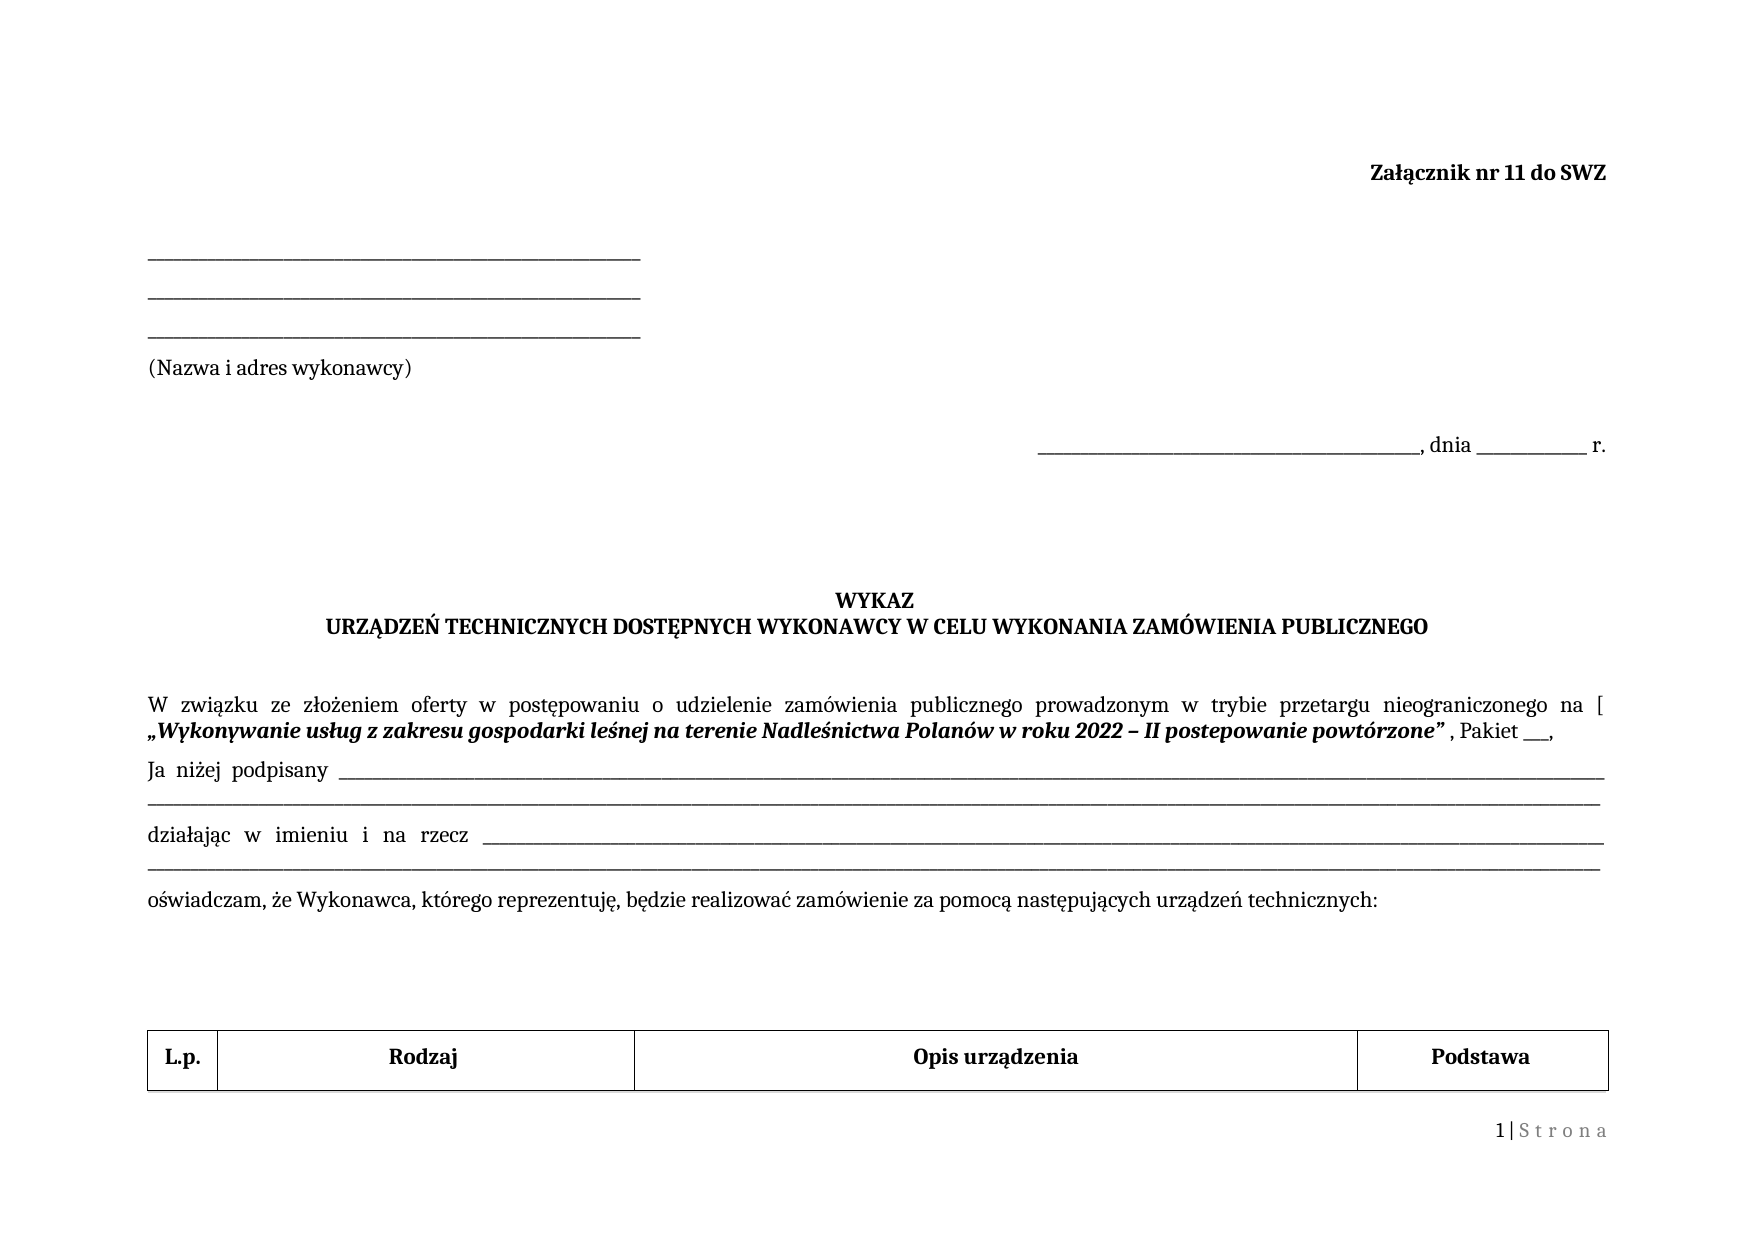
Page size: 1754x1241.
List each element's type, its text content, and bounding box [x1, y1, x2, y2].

text W związku ze złożeniem oferty w postępowaniu o udzielenie zamówienia publicznego prowadzonym w trybie przetargu nieograniczonego na [ „Wykonywanie usług z zakresu gospodarki leśnej na terenie Nadleśnictwa Polanów w roku 2022 – II postepowanie powtórzone” , Pakiet ___, [148, 692, 1606, 744]
text (Nazwa i adres wykonawcy) [148, 354, 1606, 381]
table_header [1358, 1031, 1608, 1090]
text oświadczam, że Wykonawca, którego reprezentuję, będzie realizować zamówienie za pomocą następujących urządzeń technicznych: [148, 887, 1606, 913]
text Załącznik nr 11 do SWZ [148, 160, 1606, 186]
text Ja niżej podpisany _____________________________________________________________________________________________________________________________________________________ ___________________________________________________________________________________________________________________________________________________________________________ [148, 757, 1606, 809]
text WYKAZ URZĄDZEŃ TECHNICZNYCH DOSTĘPNYCH WYKONAWCY W CELU WYKONANIA ZAMÓWIENIA PUBLICZNEGO [148, 587, 1606, 640]
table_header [635, 1031, 1357, 1090]
text __________________________________________________________ [148, 316, 1606, 342]
text __________________________________________________________ [148, 238, 1606, 264]
table_header L.p. [148, 1031, 217, 1090]
text _____________________________________________, dnia _____________ r. [148, 432, 1606, 458]
text __________________________________________________________ [148, 277, 1606, 303]
text działając w imieniu i na rzecz ____________________________________________________________________________________________________________________________________ ___________________________________________________________________________________________________________________________________________________________________________ [148, 822, 1606, 875]
table_header Rodzaj urządzenia [218, 1031, 634, 1090]
